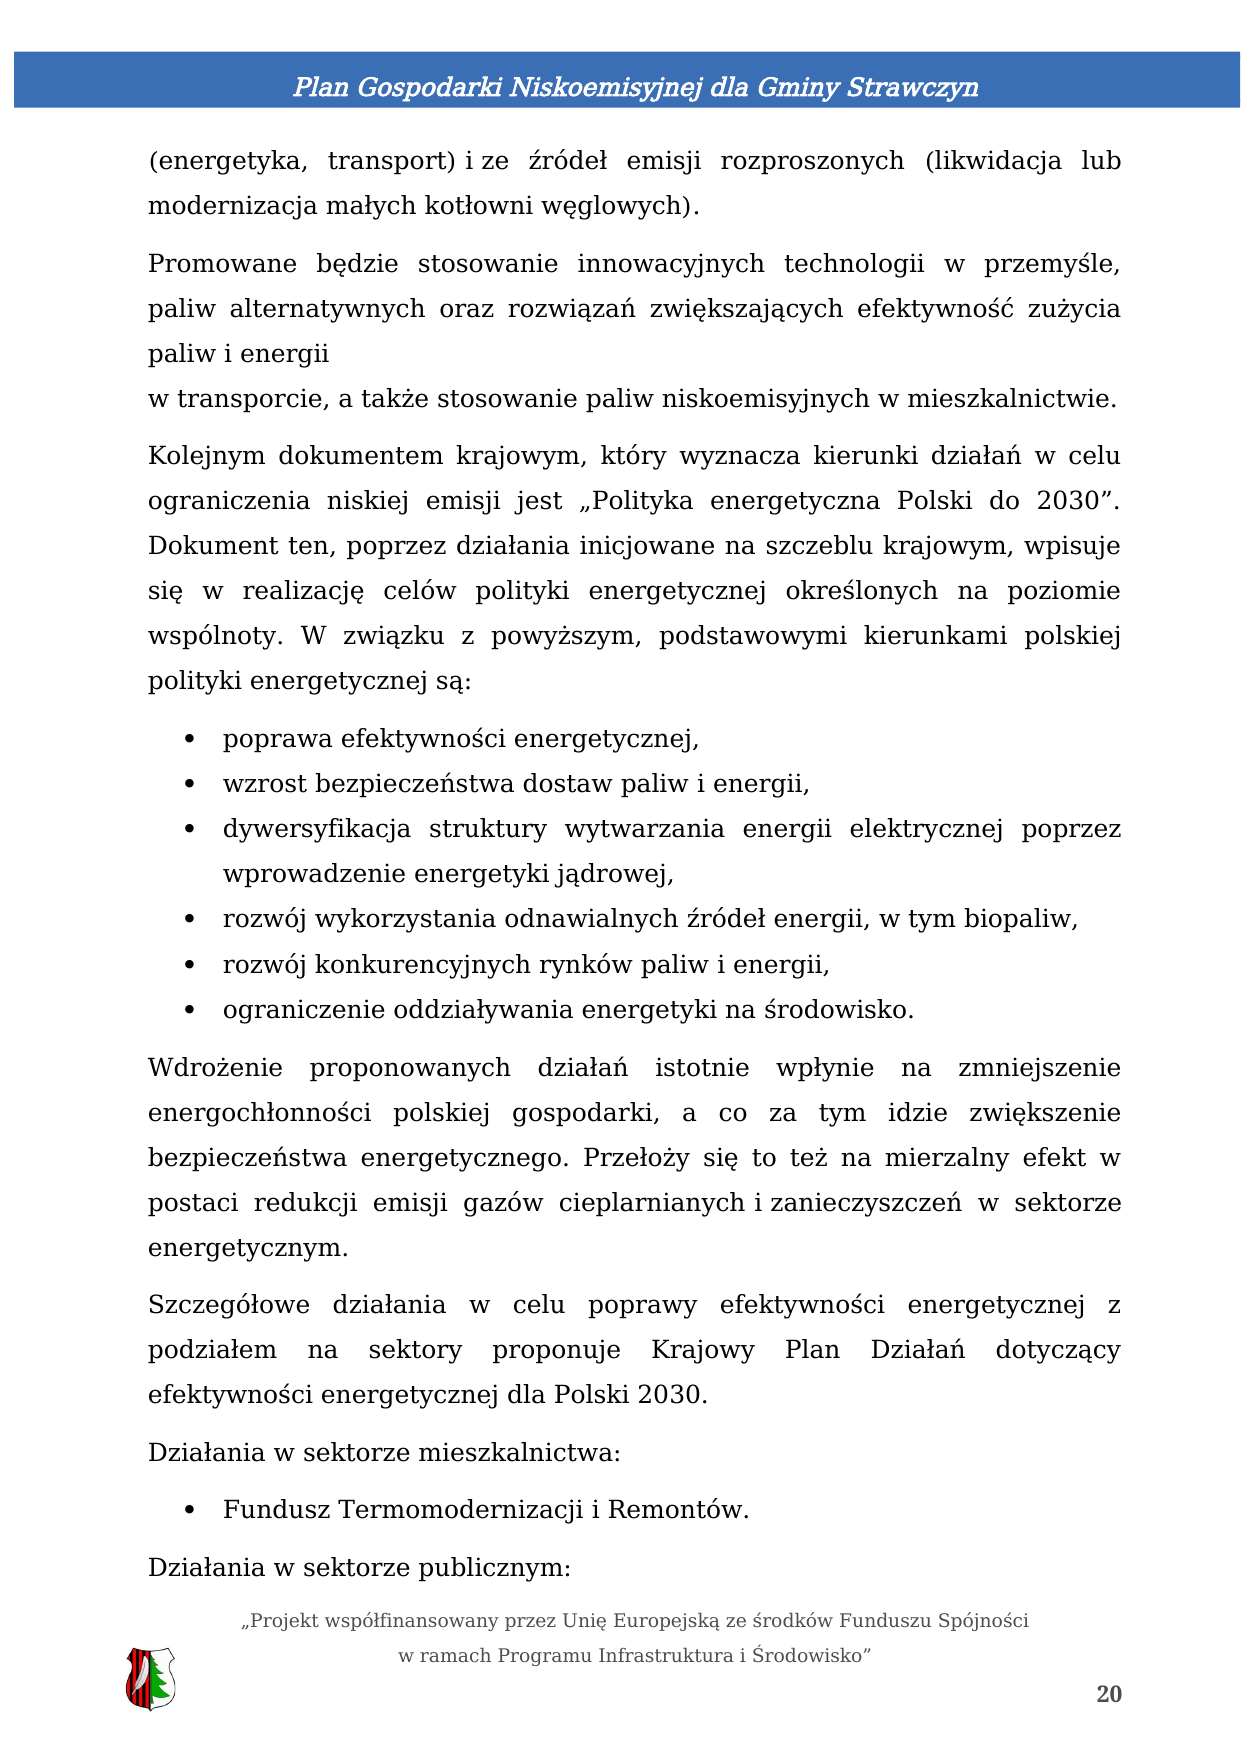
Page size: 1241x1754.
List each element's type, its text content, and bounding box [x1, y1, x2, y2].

list poprawa efektywności energetycznej, [185, 722, 1122, 752]
picture [125, 1647, 176, 1712]
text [148, 145, 1122, 220]
list ograniczenie oddziaływania energetyki na środowisko. [185, 994, 1122, 1024]
text Promowane będzie stosowanie innowacyjnych technologii w przemyśle, paliw alternatywnych oraz rozwiązań zwiększających efektywność zużycia paliw i energii w transporcie, a także stosowanie paliw niskoemisyjnych w mieszkalnictwie. [148, 247, 1122, 412]
text Wdrożenie proponowanych działań istotnie wpłynie na zmniejszenie energochłonności polskiej gospodarki, a co za tym idzie zwiększenie bezpieczeństwa energetycznego. Przełoży się to też na mierzalny efekt w postaci redukcji emisji gazów cieplarnianych i zanieczyszczeń w sektorze energetycznym. [148, 1052, 1122, 1262]
list rozwój konkurencyjnych rynków paliw i energii, [185, 948, 1122, 979]
text Działania w sektorze mieszkalnictwa: [148, 1437, 1122, 1467]
list dywersyfikacja struktury wytwarzania energii elektrycznej poprzez wprowadzenie energetyki jądrowej, [185, 813, 1122, 888]
list rozwój wykorzystania odnawialnych źródeł energii, w tym biopaliw, [185, 903, 1122, 933]
list wzrost bezpieczeństwa dostaw paliw i energii, [185, 768, 1122, 798]
text Szczegółowe działania w celu poprawy efektywności energetycznej z podziałem na sektory proponuje Krajowy Plan Działań dotyczący efektywności energetycznej dla Polski 2030. [148, 1289, 1122, 1409]
text Kolejnym dokumentem krajowym, który wyznacza kierunki działań w celu ograniczenia niskiej emisji jest „Polityka energetyczna Polski do 2030”. Dokument ten, poprzez działania inicjowane na szczeblu krajowym, wpisuje się w realizację celów polityki energetycznej określonych na poziomie wspólnoty. W związku z powyższym, podstawowymi kierunkami polskiej polityki energetycznej są: [148, 440, 1122, 695]
text Działania w sektorze publicznym: [148, 1552, 1122, 1582]
list Fundusz Termomodernizacji i Remontów. [185, 1494, 1122, 1524]
